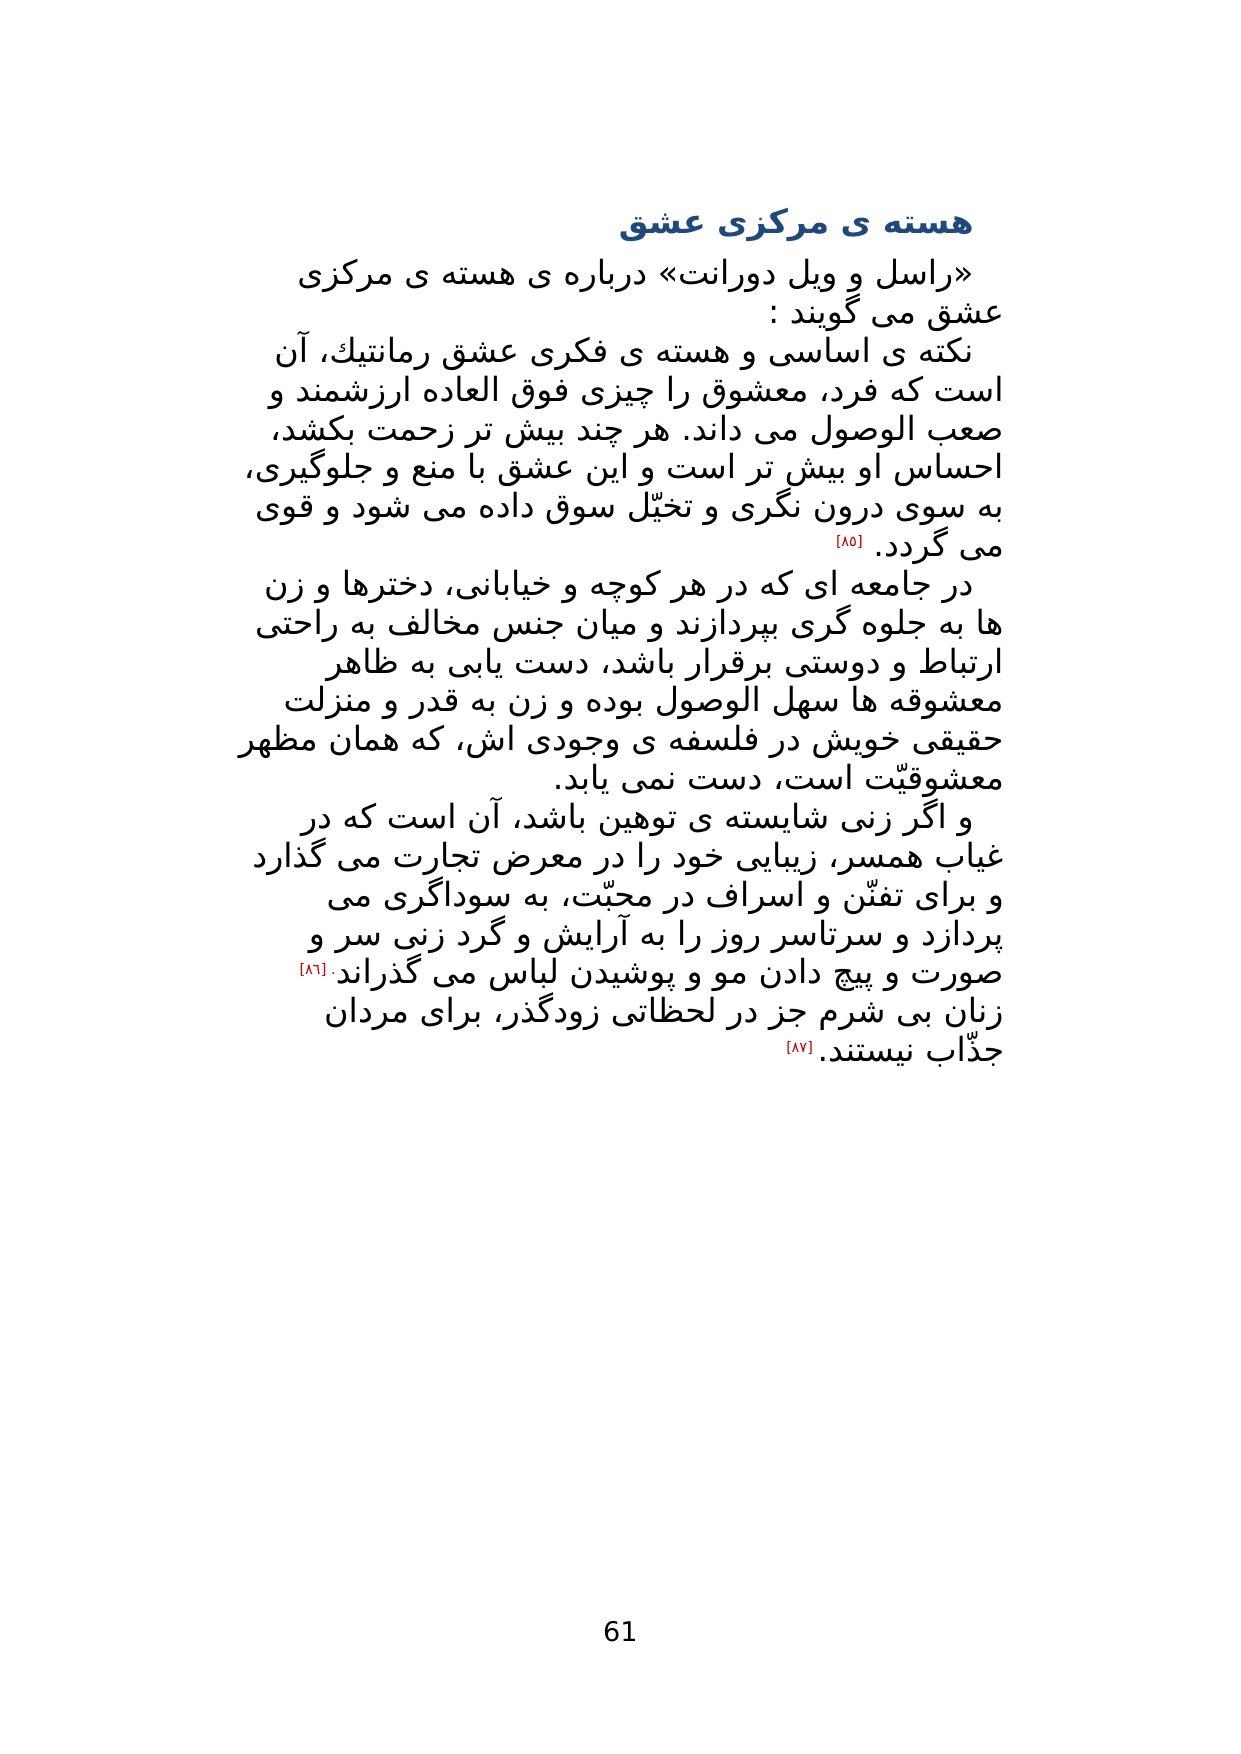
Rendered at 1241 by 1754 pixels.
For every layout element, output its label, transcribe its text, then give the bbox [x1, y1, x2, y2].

text نكته ى اساسى و هسته ى فكرى عشق رمانتيك، آن است كه فرد، معشوق را چيزى فوق العاده ارزشمند و صعب الوصول مى داند. هر چند بيش تر زحمت بكشد، احساس او بيش تر است و اين عشق با منع و جلوگيرى، به سوى درون نگرى و تخيّل سوق داده مى شود و قوى مى گردد. [٨٥] [236, 331, 1004, 564]
text و اگر زنى شايسته ى توهين باشد، آن است كه در غياب همسر، زيبايى خود را در معرض تجارت مى گذارد و براى تفنّن و اسراف در محبّت، به سوداگرى مى پردازد و سرتاسر روز را به آرايش و گرد زنى سر و صورت و پيچ دادن مو و پوشيدن لباس مى گذراند. [٨٦] زنان بى شرم جز در لحظاتى زودگذر، براى مردان جذّاب نيستند. [٨٧] [236, 797, 1004, 1069]
text در جامعه اى كه در هر كوچه و خيابانى، دخترها و زن ها به جلوه گرى بپردازند و ميان جنس مخالف به راحتى ارتباط و دوستى برقرار باشد، دست يابى به ظاهر معشوقه ها سهل الوصول بوده و زن به قدر و منزلت حقيقى خويش در فلسفه ى وجودى اش، كه همان مظهر معشوقيّت است، دست نمى يابد. [236, 564, 1004, 797]
subtitle هسته ى مركزى عشق [236, 202, 1004, 241]
text «راسل و ويل دورانت» درباره ى هسته ى مركزى عشق مى گويند : [236, 253, 1004, 331]
